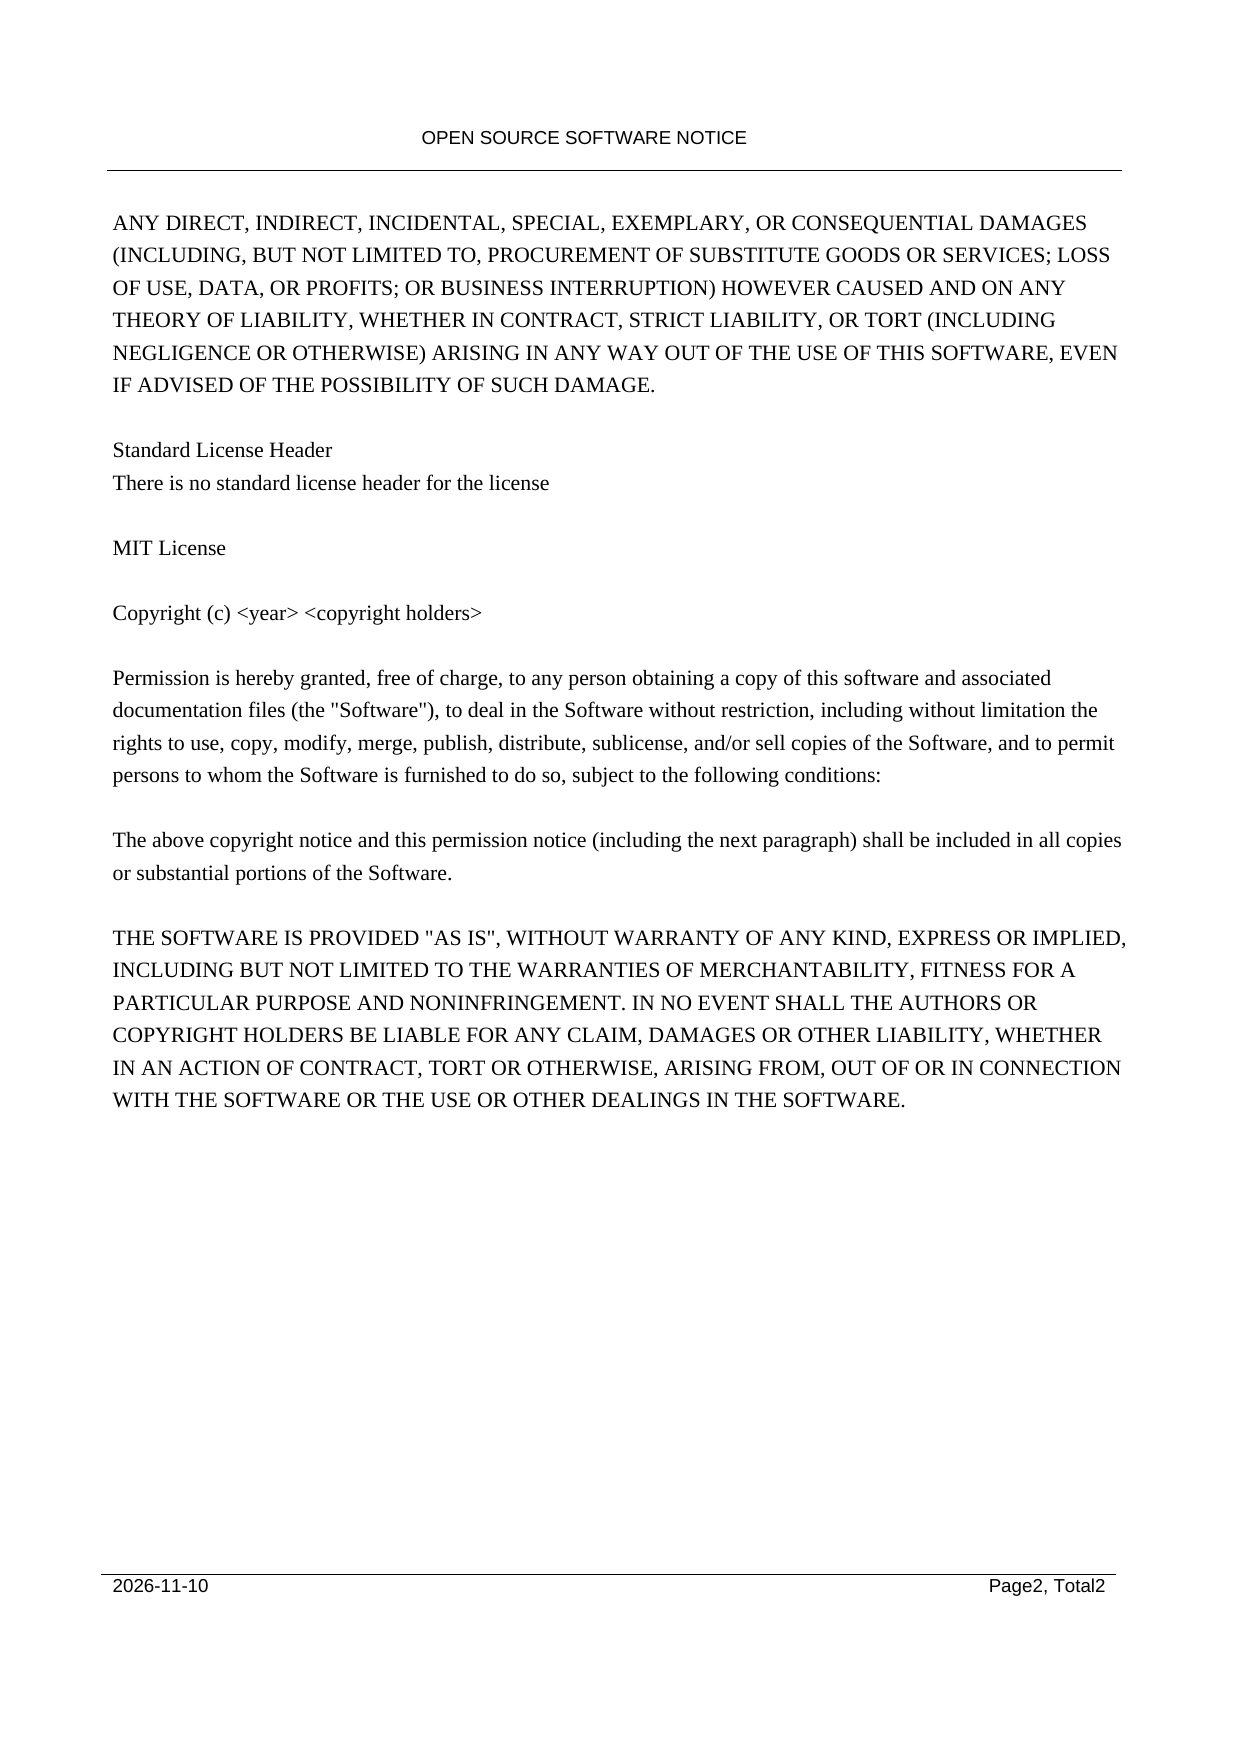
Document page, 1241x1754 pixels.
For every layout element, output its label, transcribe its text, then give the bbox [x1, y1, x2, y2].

text Permission is hereby granted, free of charge, to any person obtaining a copy of this software and associated documentation files (the "Software"), to deal in the Software without restriction, including without limitation the rights to use, copy, modify, merge, publish, distribute, sublicense, and/or sell copies of the Software, and to permit persons to whom the Software is furnished to do so, subject to the following conditions: [112, 661, 1128, 791]
text Copyright (c) <year> <copyright holders> [112, 596, 1128, 629]
text MIT License [112, 531, 1128, 564]
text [112, 206, 1128, 531]
text The above copyright notice and this permission notice (including the next paragraph) shall be included in all copies or substantial portions of the Software. [112, 824, 1128, 889]
text THE SOFTWARE IS PROVIDED "AS IS", WITHOUT WARRANTY OF ANY KIND, EXPRESS OR IMPLIED, INCLUDING BUT NOT LIMITED TO THE WARRANTIES OF MERCHANTABILITY, FITNESS FOR A PARTICULAR PURPOSE AND NONINFRINGEMENT. IN NO EVENT SHALL THE AUTHORS OR COPYRIGHT HOLDERS BE LIABLE FOR ANY CLAIM, DAMAGES OR OTHER LIABILITY, WHETHER IN AN ACTION OF CONTRACT, TORT OR OTHERWISE, ARISING FROM, OUT OF OR IN CONNECTION WITH THE SOFTWARE OR THE USE OR OTHER DEALINGS IN THE SOFTWARE. [112, 921, 1128, 1149]
